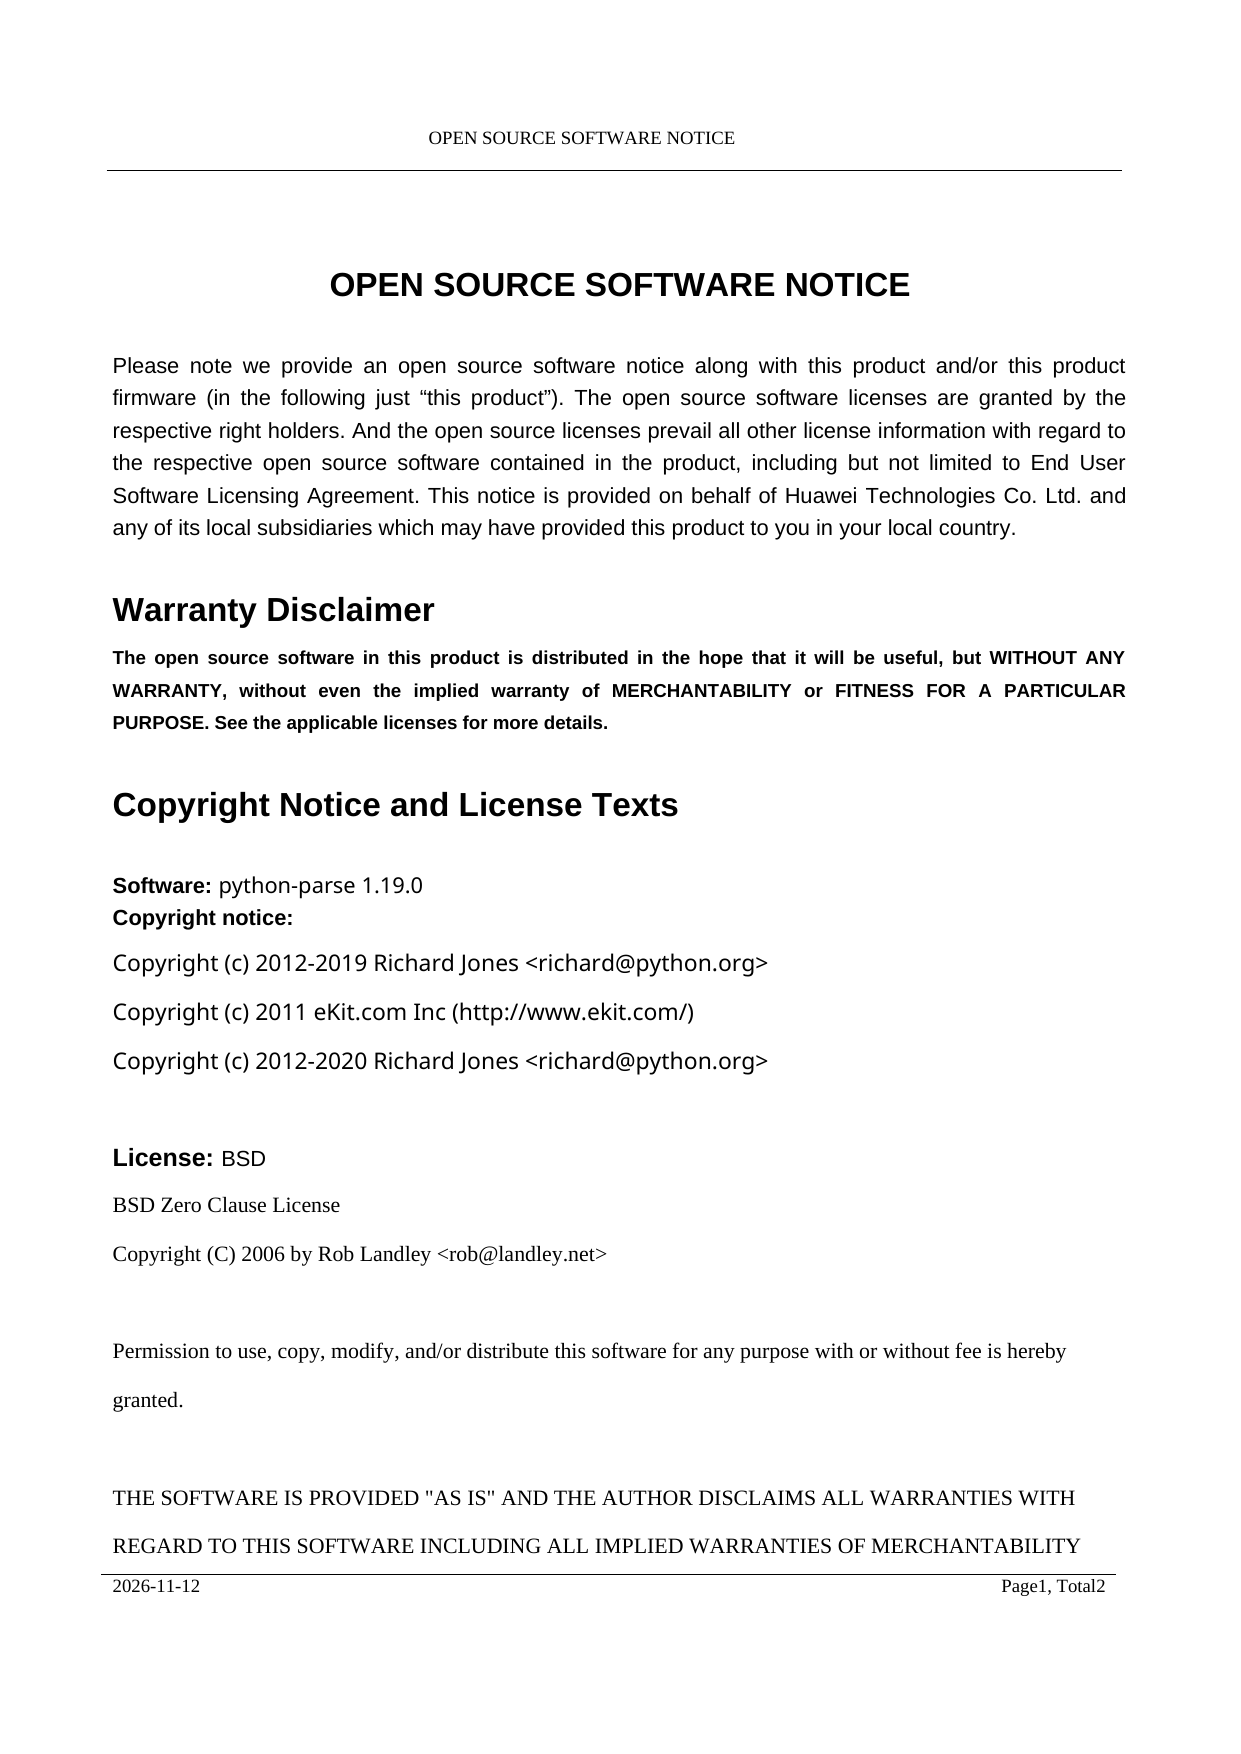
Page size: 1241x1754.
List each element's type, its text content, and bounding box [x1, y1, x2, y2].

text The open source software in this product is distributed in the hope that it will be useful, but WITHOUT ANY WARRANTY, without even the implied warranty of MERCHANTABILITY or FITNESS FOR A PARTICULAR PURPOSE. See the applicable licenses for more details. [112, 641, 1128, 739]
text Copyright notice: [112, 901, 1128, 934]
text OPEN SOURCE SOFTWARE NOTICE [112, 251, 1128, 316]
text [112, 1188, 1128, 1562]
text Please note we provide an open source software notice along with this product and/or this product firmware (in the following just “this product”). The open source software licenses are granted by the respective right holders. And the open source licenses prevail all other license information with regard to the respective open source software contained in the product, including but not limited to End User Software Licensing Agreement. This notice is provided on behalf of Huawei Technologies Co. Ltd. and any of its local subsidiaries which may have provided this product to you in your local country. [112, 349, 1128, 544]
text Warranty Disclaimer [112, 576, 1128, 641]
text Copyright (c) 2012-2019 Richard Jones <richard@python.org> Copyright (c) 2011 eKit.com Inc (http://www.ekit.com/) Copyright (c) 2012-2020 Richard Jones <richard@python.org> [112, 947, 1128, 1125]
text License: BSD [112, 1142, 1128, 1174]
text Software: python-parse 1.19.0 [112, 869, 1128, 901]
text Copyright Notice and License Texts [112, 771, 1128, 836]
